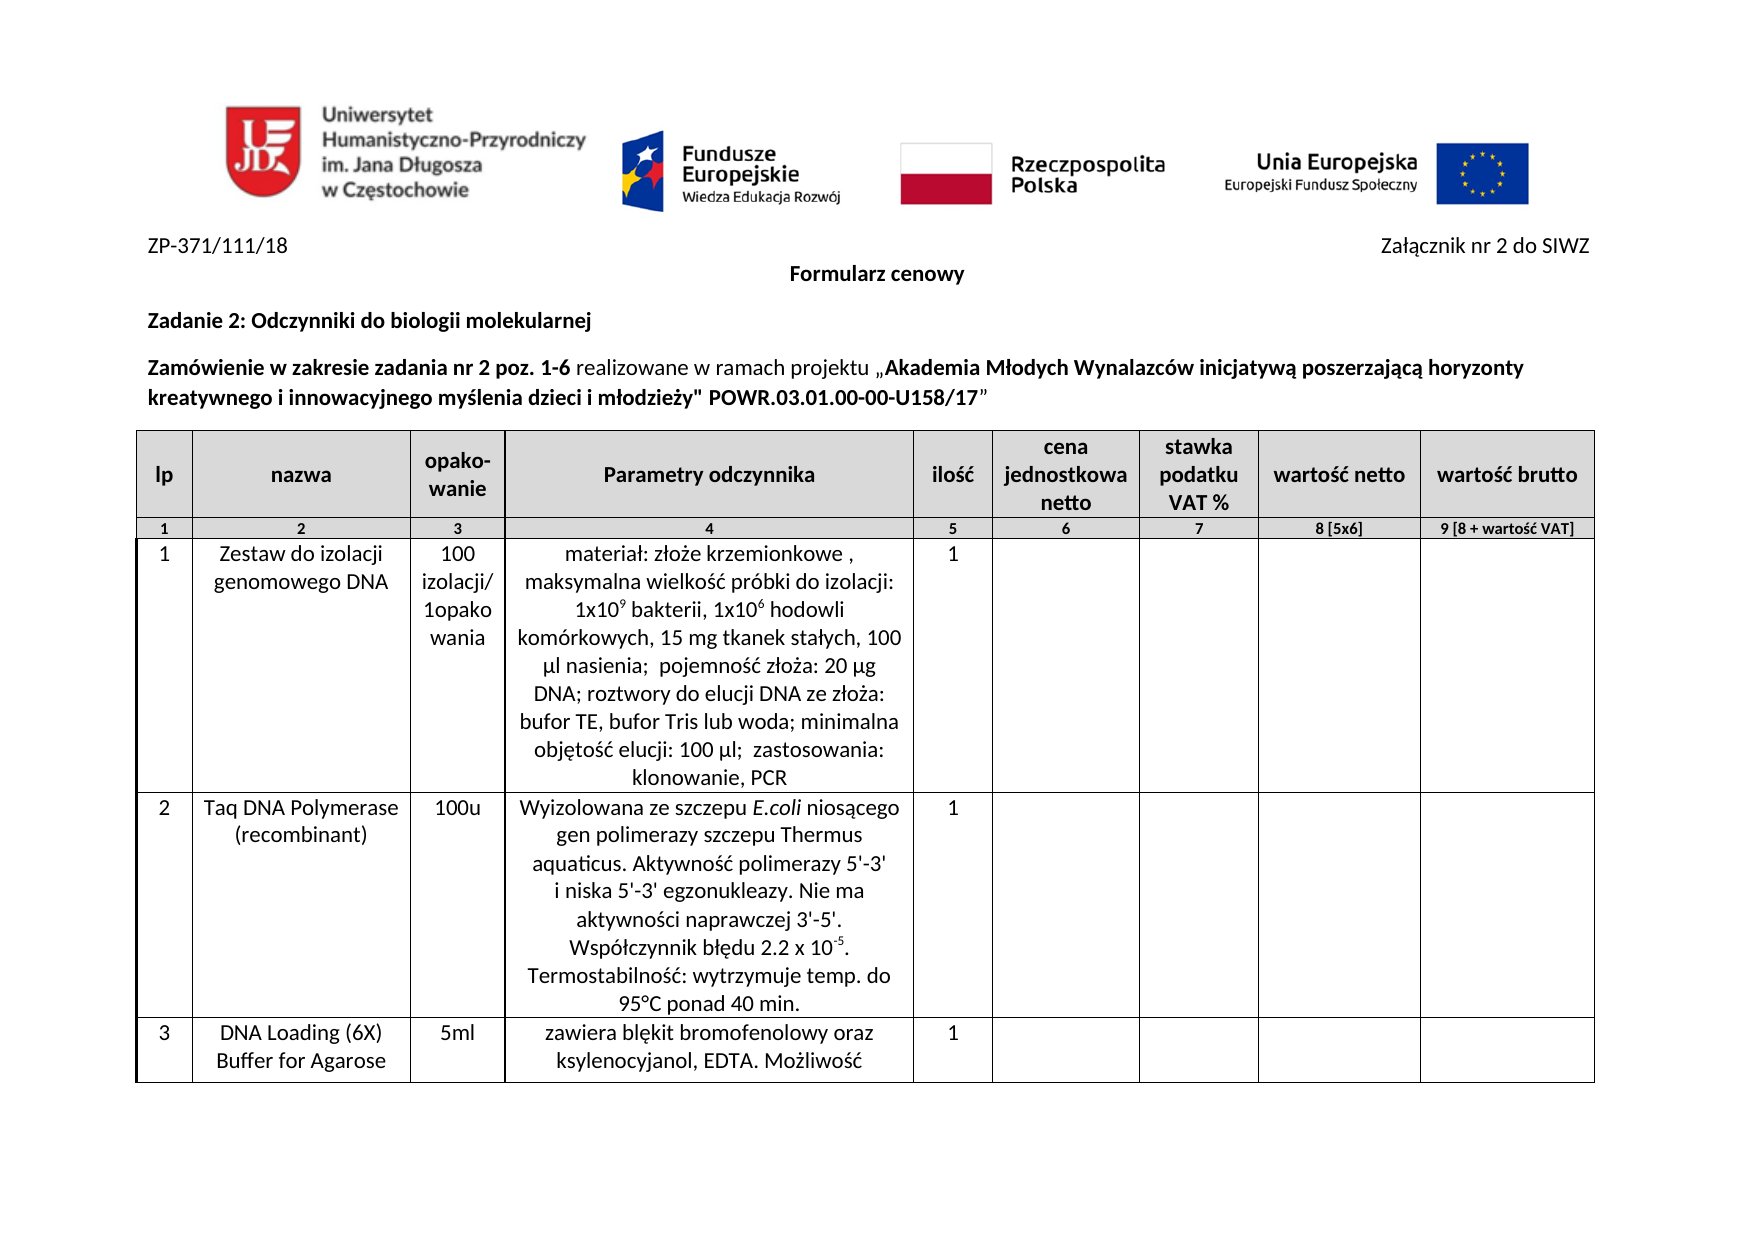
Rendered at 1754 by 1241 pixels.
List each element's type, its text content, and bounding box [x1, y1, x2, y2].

table_cell materiał: złoże krzemionkowe , maksymalna wielkość próbki do izolacji: 1x109 bakterii, 1x106 hodowli komórkowych, 15 mg tkanek stałych, 100 μl nasienia; pojemność złoża: 20 µg DNA; roztwory do elucji DNA ze złoża: bufor TE, bufor Tris lub woda; minimalna objętość elucji: 100 µl; zastosowania: klonowanie, PCR [506, 539, 913, 792]
table_cell 1 [914, 793, 992, 1017]
table_header stawka podatku VAT % [1140, 431, 1258, 517]
table_cell 5ml [411, 1018, 504, 1082]
table_cell [993, 793, 1139, 1017]
table_header ilość [914, 431, 992, 517]
text Zamówienie w zakresie zadania nr 2 poz. 1-6 realizowane w ramach projektu „Akademia Młodych Wynalazców inicjatywą poszerzającą horyzonty kreatywnego i innowacyjnego myślenia dzieci i młodzieży" POWR.03.01.00-00-U158/17” [148, 353, 1606, 412]
table_cell 2 [138, 793, 192, 1017]
table_cell 3 [411, 518, 504, 538]
table_header nazwa [193, 431, 410, 517]
table_header opako-wanie [411, 431, 504, 517]
table_header Parametry odczynnika [506, 431, 913, 517]
table_cell [1259, 539, 1420, 792]
table_cell [1421, 539, 1594, 792]
table_cell zawiera blękit bromofenolowy oraz ksylenocyjanol, EDTA. Możliwość aplikacji na żelach agarozowych i poliakrylamidowych [506, 1018, 913, 1082]
table_cell 2 [193, 518, 410, 538]
table_cell [1421, 793, 1594, 1017]
text Zadanie 2: Odczynniki do biologii molekularnej [148, 306, 1606, 334]
table_cell Zestaw do izolacji genomowego DNA [193, 539, 410, 792]
table_cell [1140, 539, 1258, 792]
table_header wartość netto [1259, 431, 1420, 517]
table_cell 9 [8 + wartość VAT] [1421, 518, 1594, 538]
table_cell 6 [993, 518, 1139, 538]
table_cell 1 [138, 539, 192, 792]
table_cell 1 [137, 518, 192, 538]
table_cell Wyizolowana ze szczepu E.coli niosącego gen polimerazy szczepu Thermus aquaticus. Aktywność polimerazy 5'-3' i niska 5'-3' egzonukleazy. Nie ma aktywności naprawczej 3'-5'. Współczynnik błędu 2.2 x 10-5. Termostabilność: wytrzymuje temp. do 95°C ponad 40 min. [506, 793, 913, 1017]
table_cell 5 [914, 518, 992, 538]
table_cell [1259, 1018, 1420, 1082]
table_cell 100 izolacji/1opakowania [411, 539, 504, 792]
table_cell [993, 1018, 1139, 1082]
table_header lp [137, 431, 192, 517]
table_cell DNA Loading (6X) Buffer for Agarose and Acrylamide Gels [193, 1018, 410, 1082]
table_cell 4 [506, 518, 913, 538]
table_cell [993, 539, 1139, 792]
table_cell [1421, 1018, 1594, 1082]
table_cell 3 [138, 1018, 192, 1082]
table_cell 8 [5x6] [1259, 518, 1420, 538]
table_cell [1140, 1018, 1258, 1082]
table_cell 1 [914, 539, 992, 792]
table_cell [1140, 793, 1258, 1017]
text Formularz cenowy [148, 259, 1606, 288]
table_cell [1259, 793, 1420, 1017]
table_cell 100u [411, 793, 504, 1017]
table_header wartość brutto [1421, 431, 1594, 517]
table_cell Taq DNA Polymerase (recombinant) [193, 793, 410, 1017]
table_cell 1 [914, 1018, 992, 1082]
table_cell 7 [1140, 518, 1258, 538]
table_header cena jednostkowa netto [993, 431, 1139, 517]
picture [206, 73, 1548, 232]
